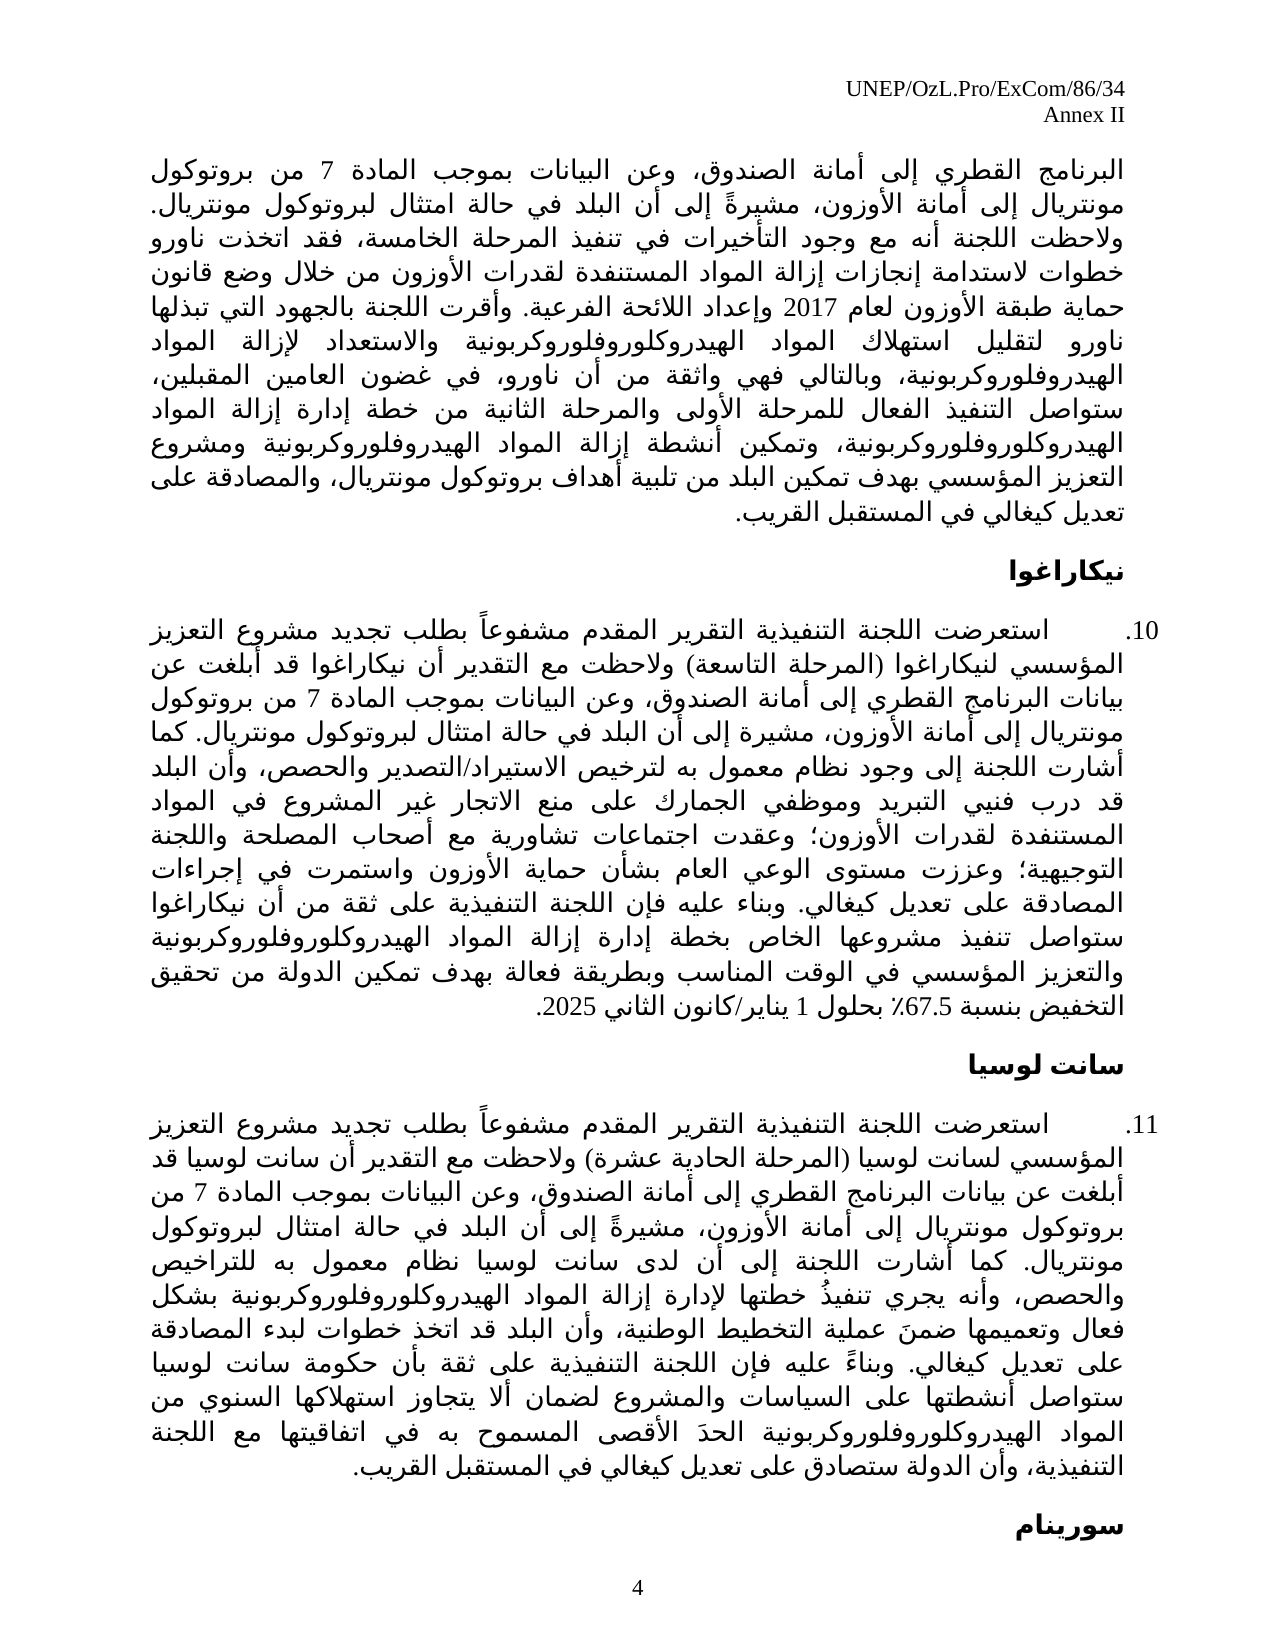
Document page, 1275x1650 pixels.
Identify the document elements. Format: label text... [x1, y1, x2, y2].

list استعرضت اللجنة التنفيذية التقرير المقدم مشفوعاً بطلب تجديد مشروع التعزيز المؤسسي لسانت لوسيا (المرحلة الحادية عشرة) ولاحظت مع التقدير أن سانت لوسيا قد أبلغت عن بيانات البرنامج القطري إلى أمانة الصندوق، وعن البيانات بموجب المادة 7 من بروتوكول مونتريال إلى أمانة الأوزون، مشيرةً إلى أن البلد في حالة امتثال لبروتوكول مونتريال. كما أشارت اللجنة إلى أن لدى سانت لوسيا نظام معمول به للتراخيص والحصص، وأنه يجري تنفيذُ خطتها لإدارة إزالة المواد الهيدروكلوروفلوروكربونية بشكل فعال وتعميمها ضمنَ عملية التخطيط الوطنية، وأن البلد قد اتخذ خطوات لبدء المصادقة على تعديل كيغالي. وبناءً عليه فإن اللجنة التنفيذية على ثقة بأن حكومة سانت لوسيا ستواصل أنشطتها على السياسات والمشروع لضمان ألا يتجاوز استهلاكها السنوي من المواد الهيدروكلوروفلوروكربونية الحدَ الأقصى المسموح به في اتفاقيتها مع اللجنة التنفيذية، وأن الدولة ستصادق على تعديل كيغالي في المستقبل القريب. [150, 1108, 1125, 1481]
list استعرضت اللجنة التنفيذية التقرير المقدم مشفوعاً بطلب تجديد مشروع التعزيز المؤسسي لنيكاراغوا (المرحلة التاسعة) ولاحظت مع التقدير أن نيكاراغوا قد أبلغت عن بيانات البرنامج القطري إلى أمانة الصندوق، وعن البيانات بموجب المادة 7 من بروتوكول مونتريال إلى أمانة الأوزون، مشيرة إلى أن البلد في حالة امتثال لبروتوكول مونتريال. كما أشارت اللجنة إلى وجود نظام معمول به لترخيص الاستيراد/التصدير والحصص، وأن البلد قد درب فنيي التبريد وموظفي الجمارك على منع الاتجار غير المشروع في المواد المستنفدة لقدرات الأوزون؛ وعقدت اجتماعات تشاورية مع أصحاب المصلحة واللجنة التوجيهية؛ وعززت مستوى الوعي العام بشأن حماية الأوزون واستمرت في إجراءات المصادقة على تعديل كيغالي. وبناء عليه فإن اللجنة التنفيذية على ثقة من أن نيكاراغوا ستواصل تنفيذ مشروعها الخاص بخطة إدارة إزالة المواد الهيدروكلوروفلوروكربونية والتعزيز المؤسسي في الوقت المناسب وبطريقة فعالة بهدف تمكين الدولة من تحقيق التخفيض بنسبة 67.5٪ بحلول 1 يناير/كانون الثاني 2025. [150, 614, 1125, 1021]
text نيكاراغوا [150, 555, 1125, 586]
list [150, 154, 1125, 527]
text سورينام [150, 1509, 1125, 1540]
text سانت لوسيا [150, 1049, 1125, 1080]
